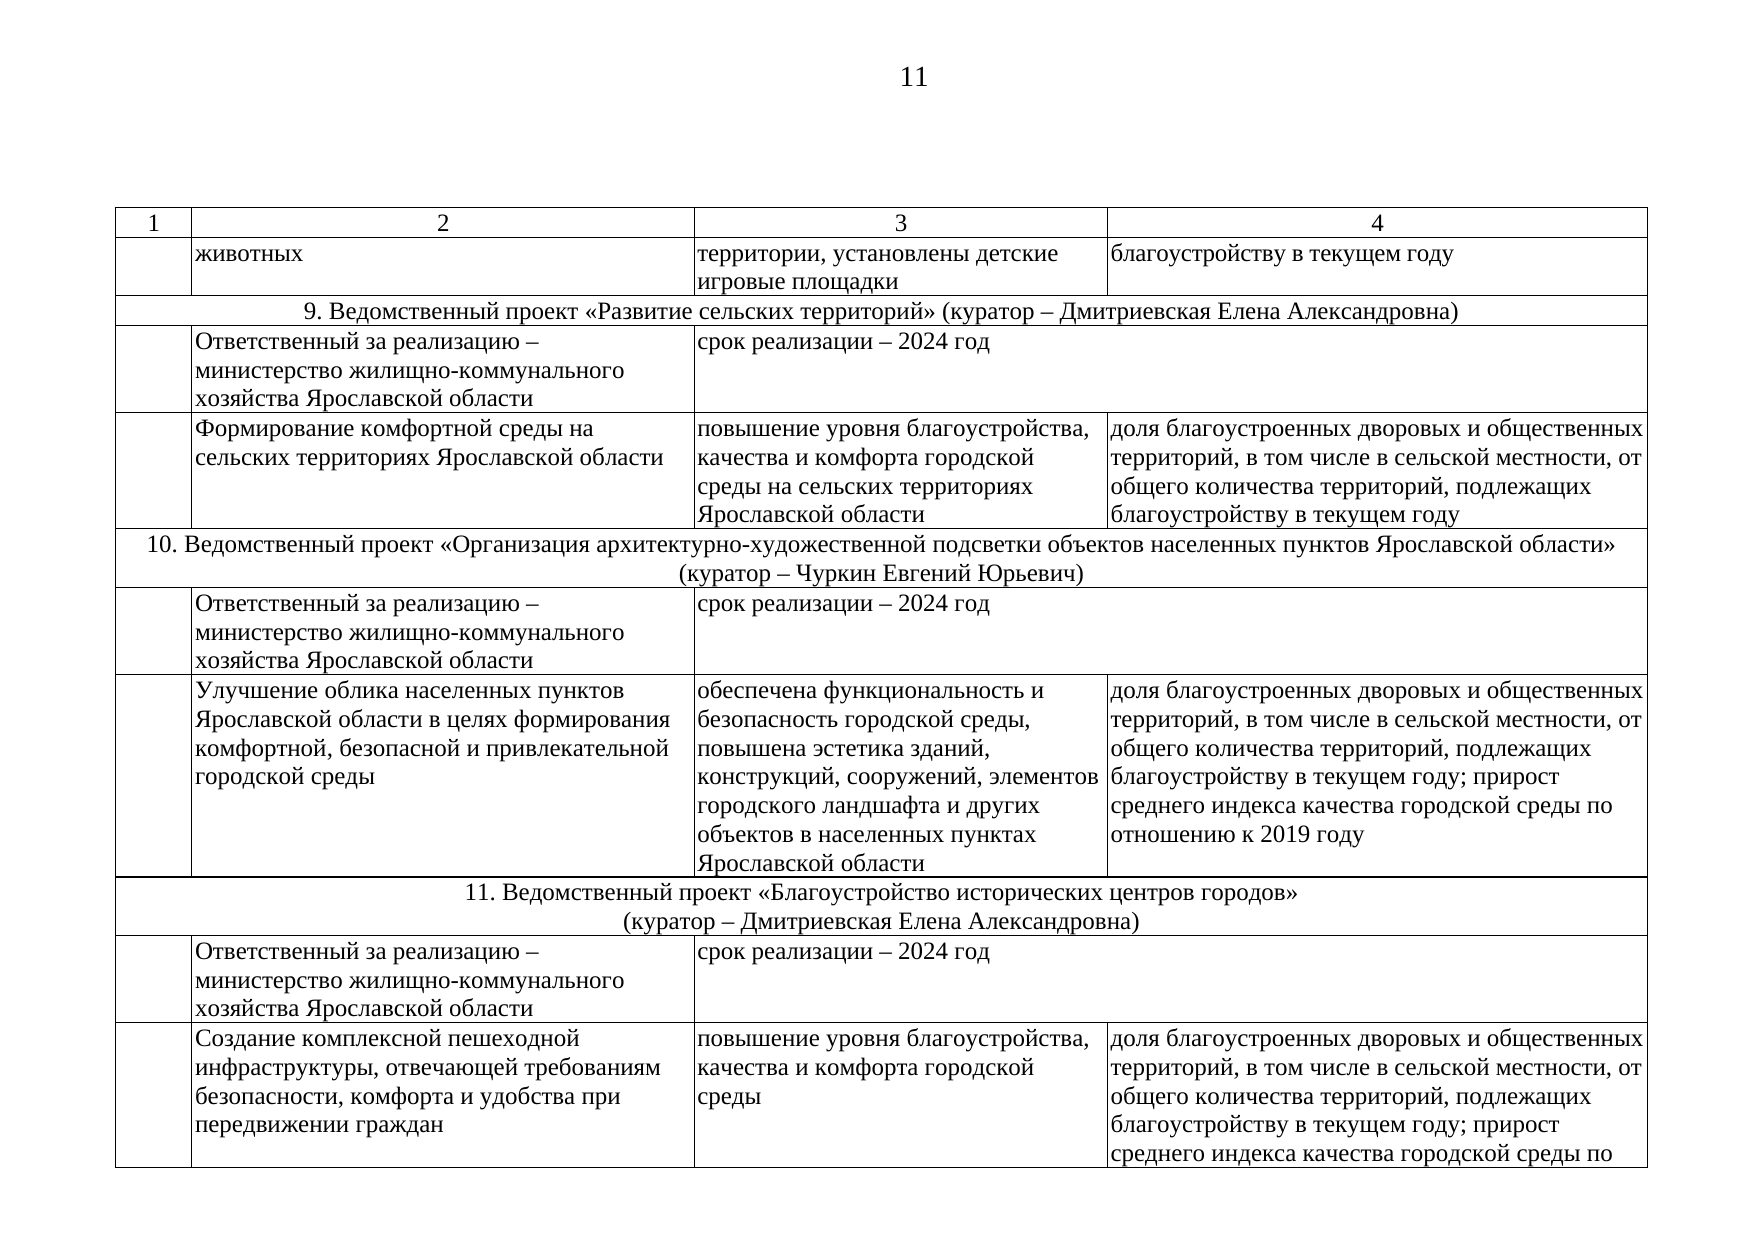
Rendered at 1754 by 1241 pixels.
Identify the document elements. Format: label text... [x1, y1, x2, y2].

table_cell Ответственный за реализацию – министерство жилищно-коммунального хозяйства Ярославской области [192, 588, 694, 674]
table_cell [695, 238, 1107, 295]
table_cell повышение уровня благоустройства, качества и комфорта городской среды на сельских территориях Ярославской области [695, 413, 1107, 528]
table_cell Ответственный за реализацию – министерство жилищно-коммунального хозяйства Ярославской области [192, 936, 694, 1022]
table_cell Улучшение облика населенных пунктов Ярославской области в целях формирования комфортной, безопасной и привлекательной городской среды [192, 675, 694, 876]
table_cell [1108, 1023, 1647, 1167]
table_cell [1108, 238, 1647, 295]
table_cell 11. Ведомственный проект «Благоустройство исторических центров городов» (куратор – Дмитриевская Елена Александровна) [116, 878, 1647, 935]
table_cell [116, 413, 191, 528]
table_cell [192, 238, 694, 295]
table_cell [116, 238, 191, 295]
table_cell 10. Ведомственный проект «Организация архитектурно-художественной подсветки объектов населенных пунктов Ярославской области» (куратор – Чуркин Евгений Юрьевич) [116, 529, 1647, 587]
table_cell Формирование комфортной среды на сельских территориях Ярославской области [192, 413, 694, 528]
table_cell [116, 1023, 191, 1167]
table_cell Ответственный за реализацию – министерство жилищно-коммунального хозяйства Ярославской области [192, 326, 694, 412]
table_header 2 [192, 208, 694, 237]
table_cell обеспечена функциональность и безопасность городской среды, повышена эстетика зданий, конструкций, сооружений, элементов городского ландшафта и других объектов в населенных пунктах Ярославской области [695, 675, 1107, 876]
table_cell срок реализации – 2024 год [695, 588, 1647, 674]
table_cell [116, 326, 191, 412]
table_cell [116, 675, 191, 876]
table_cell [116, 588, 191, 674]
table_header 4 [1108, 208, 1647, 237]
table_cell 9. Ведомственный проект «Развитие сельских территорий» (куратор – Дмитриевская Елена Александровна) [116, 296, 1647, 325]
table_cell срок реализации – 2024 год [695, 936, 1647, 1022]
table_header 3 [695, 208, 1107, 237]
table_cell [116, 936, 191, 1022]
table_cell срок реализации – 2024 год [695, 326, 1647, 412]
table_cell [695, 1023, 1107, 1167]
table_header 1 [116, 208, 191, 237]
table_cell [192, 1023, 694, 1167]
